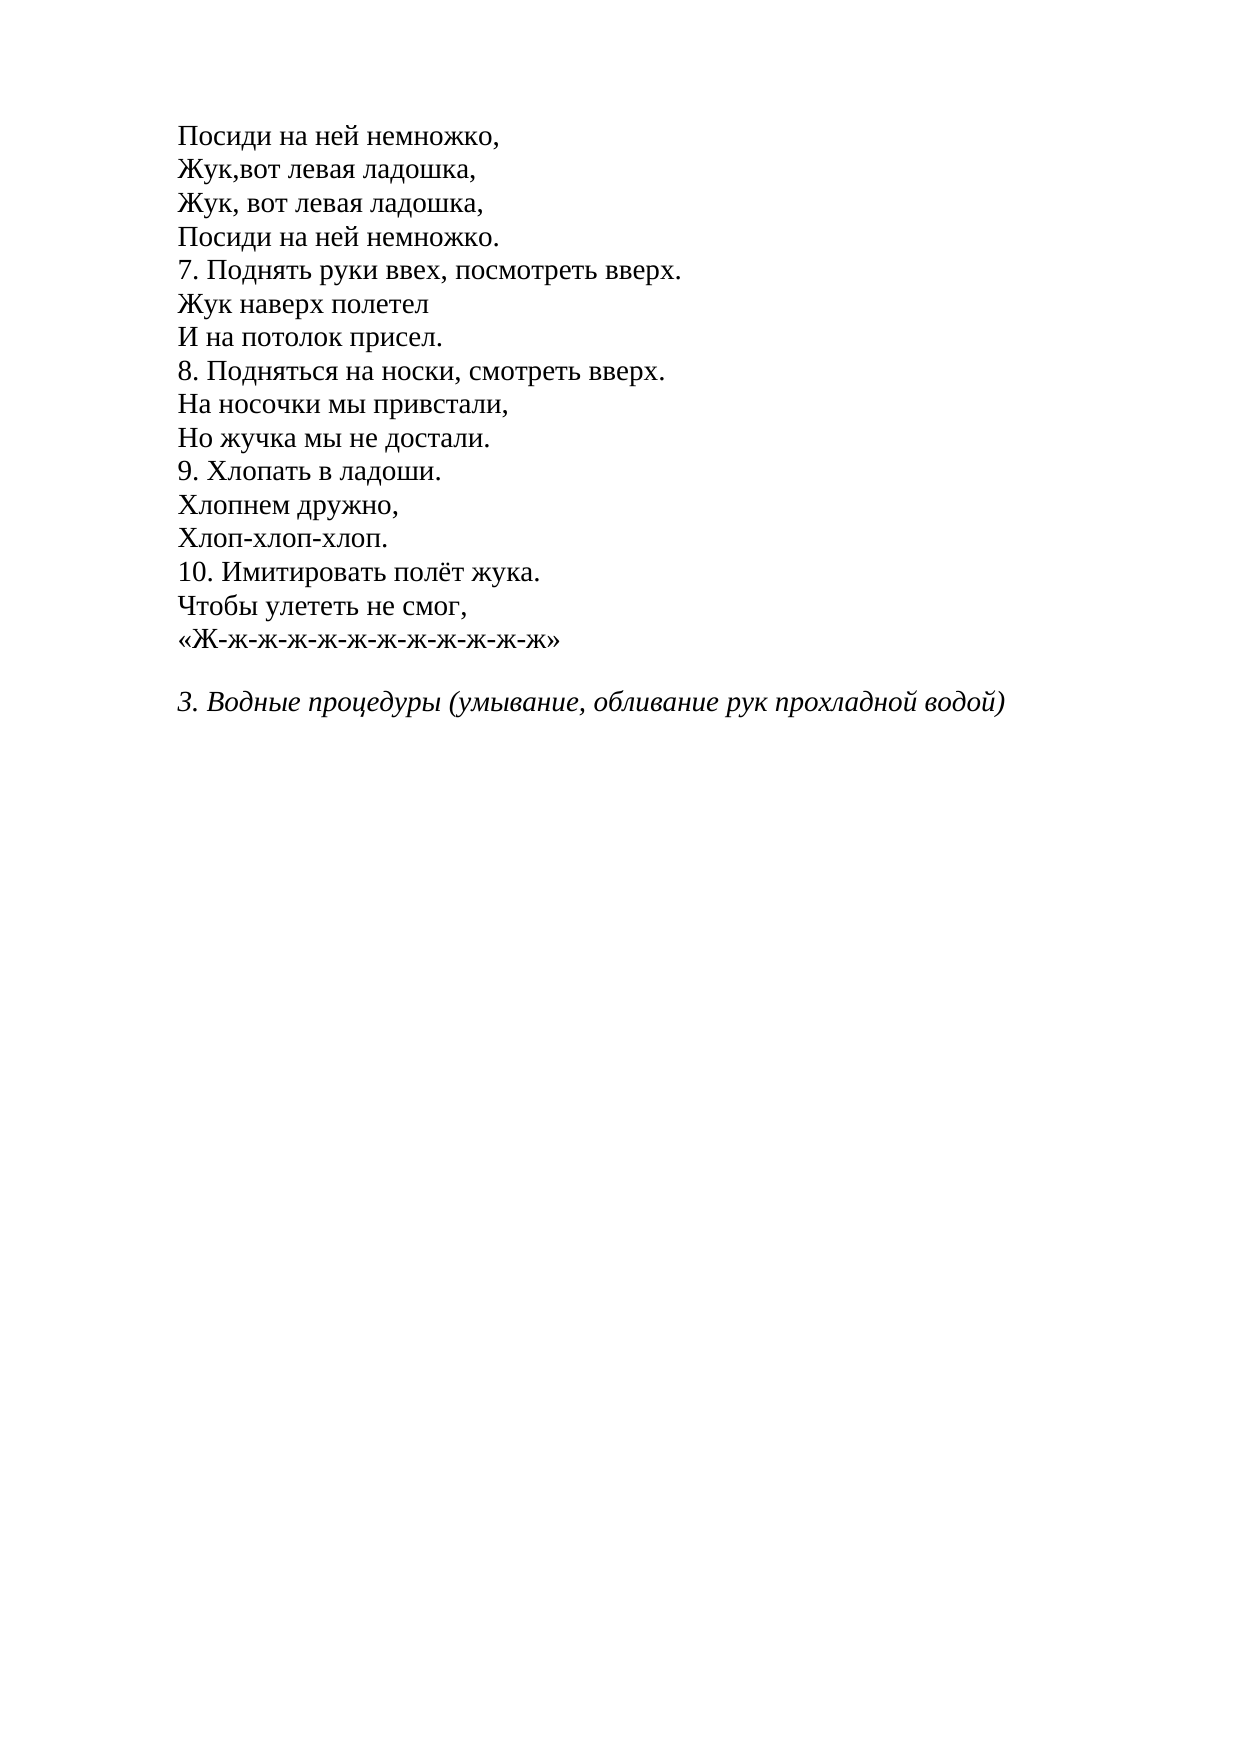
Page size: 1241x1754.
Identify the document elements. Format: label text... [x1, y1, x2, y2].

text 8. Подняться на носки, смотреть вверх. [177, 353, 1152, 386]
text 9. Хлопать в ладоши. [177, 453, 1152, 487]
text Жук, вот левая ладошка, [177, 185, 1152, 219]
text 7. Поднять руки ввех, посмотреть вверх. [177, 252, 1152, 286]
text Хлоп-хлоп-хлоп. [177, 521, 1152, 554]
text Посиди на ней немножко, [177, 118, 1152, 152]
text «Ж-ж-ж-ж-ж-ж-ж-ж-ж-ж-ж-ж» [177, 621, 1152, 655]
text 10. Имитировать полёт жука. [177, 554, 1152, 588]
text 3. Водные процедуры (умывание, обливание рук прохладной водой) [177, 684, 1152, 717]
text Чтобы улететь не смог, [177, 588, 1152, 621]
text Жук наверх полетел [177, 286, 1152, 319]
text На носочки мы привстали, [177, 386, 1152, 420]
text Хлопнем дружно, [177, 487, 1152, 521]
text И на потолок присел. [177, 319, 1152, 353]
text Посиди на ней немножко. [177, 219, 1152, 252]
text Но жучка мы не достали. [177, 420, 1152, 453]
text Жук,вот левая ладошка, [177, 152, 1152, 185]
